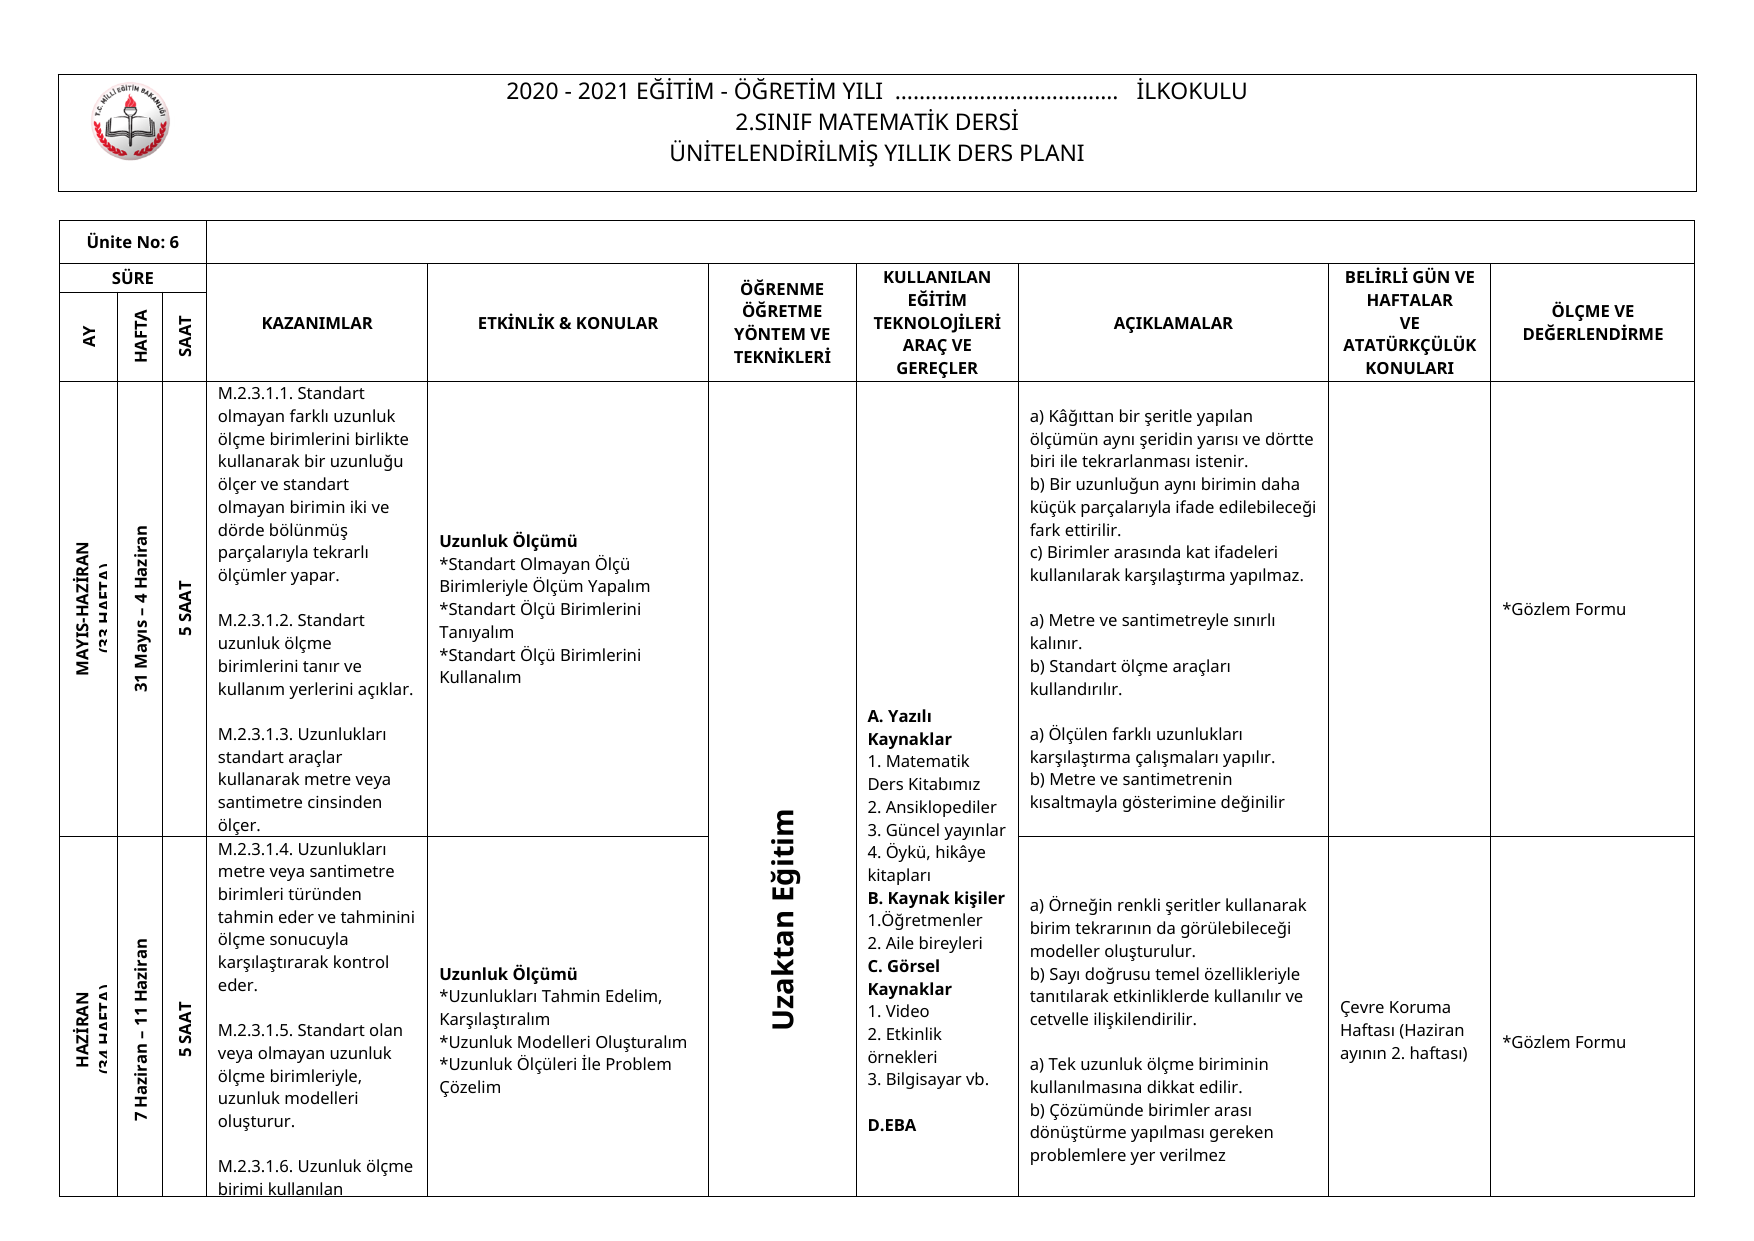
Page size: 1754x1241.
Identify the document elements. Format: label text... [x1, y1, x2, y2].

table_cell *Gözlem Formu [1491, 837, 1694, 1196]
table_cell BELİRLİ GÜN VE HAFTALAR VE ATATÜRKÇÜLÜK KONULARI [1329, 264, 1490, 381]
table_cell AÇIKLAMALAR [1019, 264, 1328, 381]
table_cell KULLANILAN EĞİTİM TEKNOLOJİLERİ ARAÇ VE GEREÇLER [857, 264, 1018, 381]
table_cell SAAT [163, 293, 206, 381]
table_cell [1329, 382, 1490, 836]
table_cell HAFTA [118, 293, 162, 381]
table_cell a) Kâğıttan bir şeritle yapılan ölçümün aynı şeridin yarısı ve dörtte biri ile tekrarlanması istenir. b) Bir uzunluğun aynı birimin daha küçük parçalarıyla ifade edilebileceği fark ettirilir. c) Birimler arasında kat ifadeleri kullanılarak karşılaştırma yapılmaz. a) Metre ve santimetreyle sınırlı kalınır. b) Standart ölçme araçları kullandırılır. a) Ölçülen farklı uzunlukları karşılaştırma çalışmaları yapılır. b) Metre ve santimetrenin kısaltmayla gösterimine değinilir [1019, 382, 1328, 836]
table_cell Çevre Koruma Haftası (Haziran ayının 2. haftası) [1329, 837, 1490, 1196]
table_cell Uzunluk Ölçümü *Uzunlukları Tahmin Edelim, Karşılaştıralım *Uzunluk Modelleri Oluşturalım *Uzunluk Ölçüleri İle Problem Çözelim [428, 837, 708, 1196]
table_cell MAYIS-HAZİRAN (33.HAFTA) [60, 382, 117, 836]
table_cell 5 SAAT [163, 382, 206, 836]
table_header Ünite No: 6 [60, 221, 206, 263]
table_cell Uzaktan Eğitim [709, 382, 856, 1196]
table_cell HAZİRAN (34.HAFTA) [60, 837, 117, 1196]
table_cell AY [60, 293, 117, 381]
picture [85, 77, 175, 167]
table_cell M.2.3.1.1. Standart olmayan farklı uzunluk ölçme birimlerini birlikte kullanarak bir uzunluğu ölçer ve standart olmayan birimin iki ve dörde bölünmüş parçalarıyla tekrarlı ölçümler yapar. M.2.3.1.2. Standart uzunluk ölçme birimlerini tanır ve kullanım yerlerini açıklar. M.2.3.1.3. Uzunlukları standart araçlar kullanarak metre veya santimetre cinsinden ölçer. [207, 382, 427, 836]
table_cell ÖLÇME VE DEĞERLENDİRME [1491, 264, 1694, 381]
table_cell ÖĞRENME ÖĞRETME YÖNTEM VE TEKNİKLERİ [709, 264, 856, 381]
table_cell a) Örneğin renkli şeritler kullanarak birim tekrarının da görülebileceği modeller oluşturulur. b) Sayı doğrusu temel özellikleriyle tanıtılarak etkinliklerde kullanılır ve cetvelle ilişkilendirilir. a) Tek uzunluk ölçme biriminin kullanılmasına dikkat edilir. b) Çözümünde birimler arası dönüştürme yapılması gereken problemlere yer verilmez [1019, 837, 1328, 1196]
table_cell SÜRE [60, 264, 206, 292]
table_header [207, 221, 1694, 263]
table_cell *Gözlem Formu [1491, 382, 1694, 836]
table_cell KAZANIMLAR [207, 264, 427, 381]
table_cell 31 Mayıs – 4 Haziran [118, 382, 162, 836]
table_cell ETKİNLİK & KONULAR [428, 264, 708, 381]
table_cell 5 SAAT [163, 837, 206, 1196]
table_cell M.2.3.1.4. Uzunlukları metre veya santimetre birimleri türünden tahmin eder ve tahminini ölçme sonucuyla karşılaştırarak kontrol eder. M.2.3.1.5. Standart olan veya olmayan uzunluk ölçme birimleriyle, uzunluk modelleri oluşturur. M.2.3.1.6. Uzunluk ölçme birimi kullanılan problemleri çözer. [207, 837, 427, 1196]
table_cell A. Yazılı Kaynaklar 1. Matematik Ders Kitabımız 2. Ansiklopediler 3. Güncel yayınlar 4. Öykü, hikâye kitapları B. Kaynak kişiler 1.Öğretmenler 2. Aile bireyleri C. Görsel Kaynaklar 1. Video 2. Etkinlik örnekleri 3. Bilgisayar vb. D.EBA [857, 382, 1018, 1196]
table_cell 7 Haziran – 11 Haziran [118, 837, 162, 1196]
table_cell Uzunluk Ölçümü *Standart Olmayan Ölçü Birimleriyle Ölçüm Yapalım *Standart Ölçü Birimlerini Tanıyalım *Standart Ölçü Birimlerini Kullanalım [428, 382, 708, 836]
